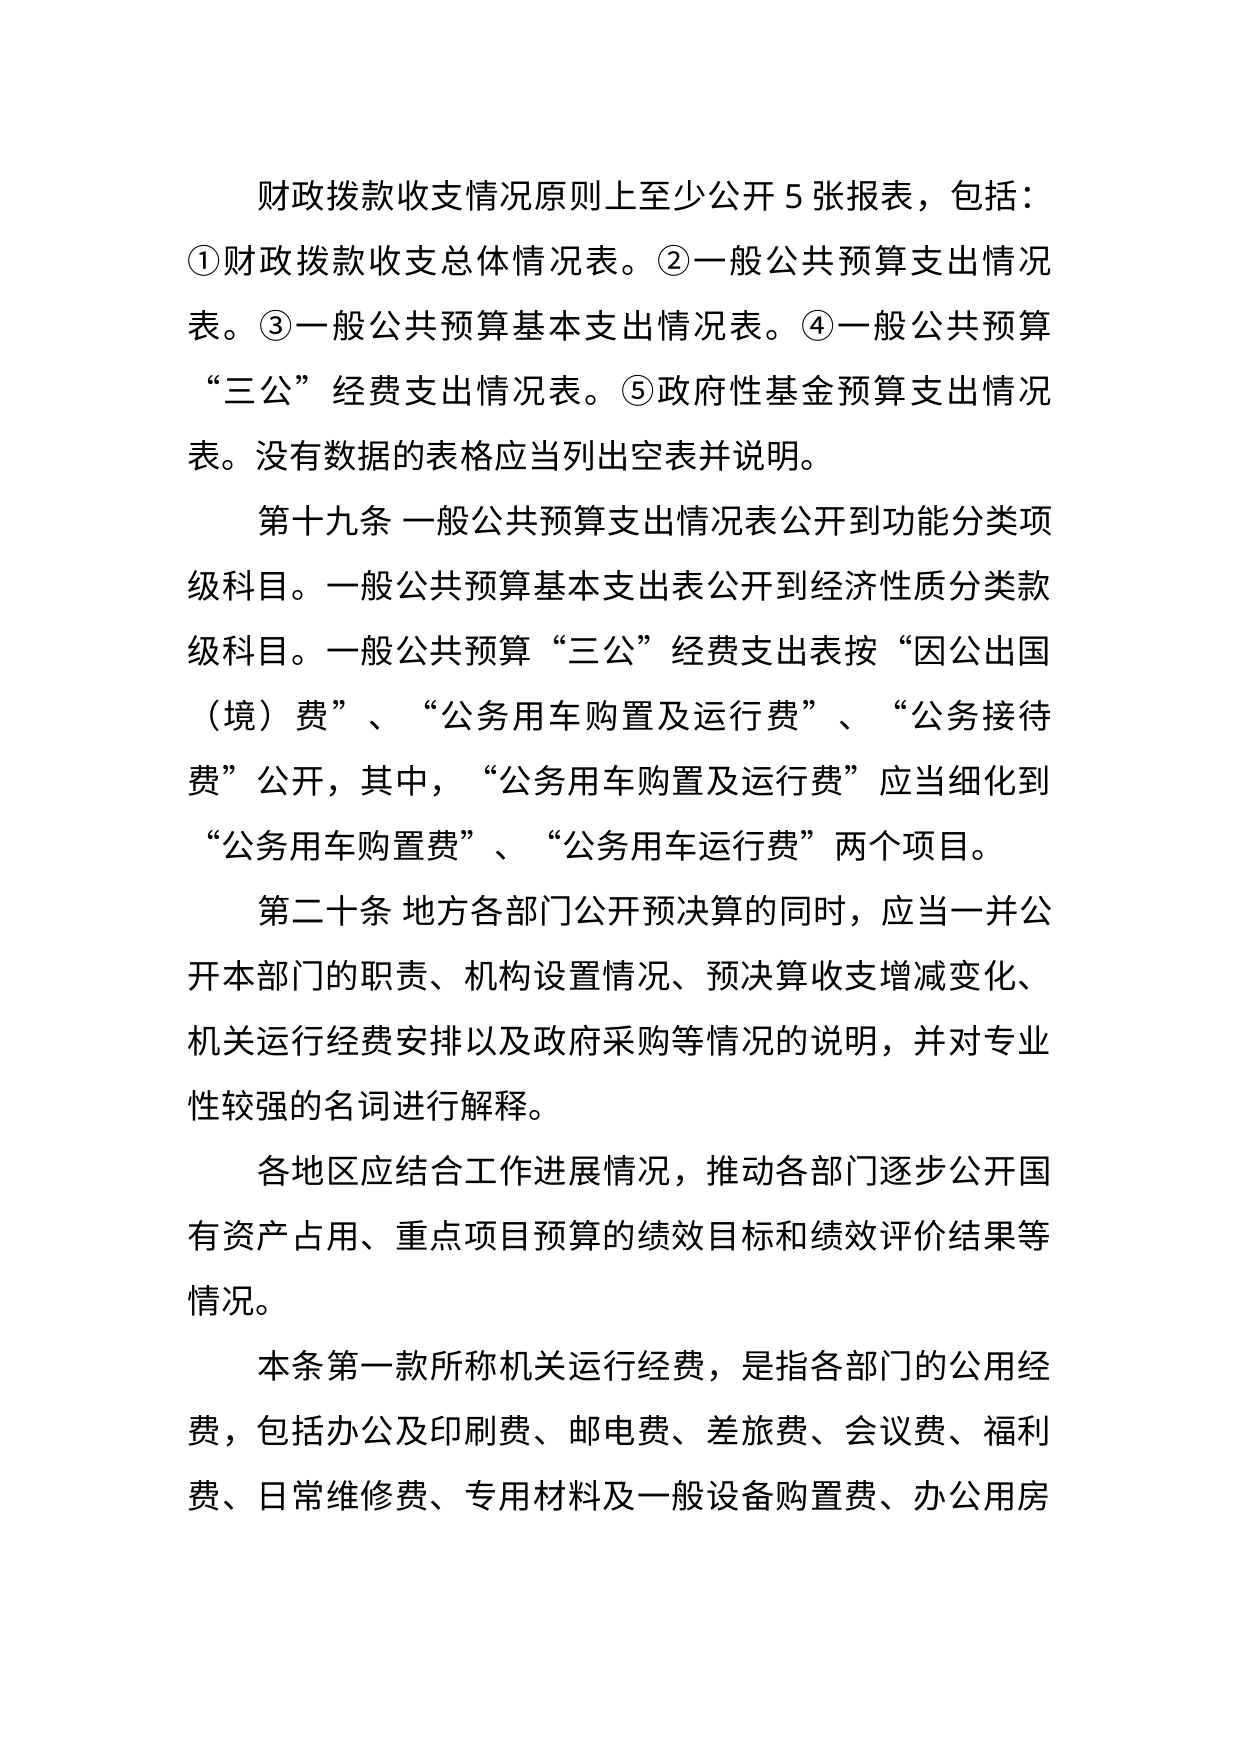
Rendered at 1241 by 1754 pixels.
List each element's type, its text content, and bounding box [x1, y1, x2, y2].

text 财政拨款收支情况原则上至少公开5张报表，包括：①财政拨款收支总体情况表。②一般公共预算支出情况表。③一般公共预算基本支出情况表。④一般公共预算“三公”经费支出情况表。⑤政府性基金预算支出情况表。没有数据的表格应当列出空表并说明。 [187, 162, 1053, 487]
text 各地区应结合工作进展情况，推动各部门逐步公开国有资产占用、重点项目预算的绩效目标和绩效评价结果等情况。 [187, 1137, 1053, 1332]
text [187, 1332, 1053, 1527]
text 第二十条 地方各部门公开预决算的同时，应当一并公开本部门的职责、机构设置情况、预决算收支增减变化、机关运行经费安排以及政府采购等情况的说明，并对专业性较强的名词进行解释。 [187, 877, 1053, 1137]
text 第十九条 一般公共预算支出情况表公开到功能分类项级科目。一般公共预算基本支出表公开到经济性质分类款级科目。一般公共预算“三公”经费支出表按“因公出国（境）费”、“公务用车购置及运行费”、“公务接待费”公开，其中，“公务用车购置及运行费”应当细化到“公务用车购置费”、“公务用车运行费”两个项目。 [187, 487, 1053, 877]
